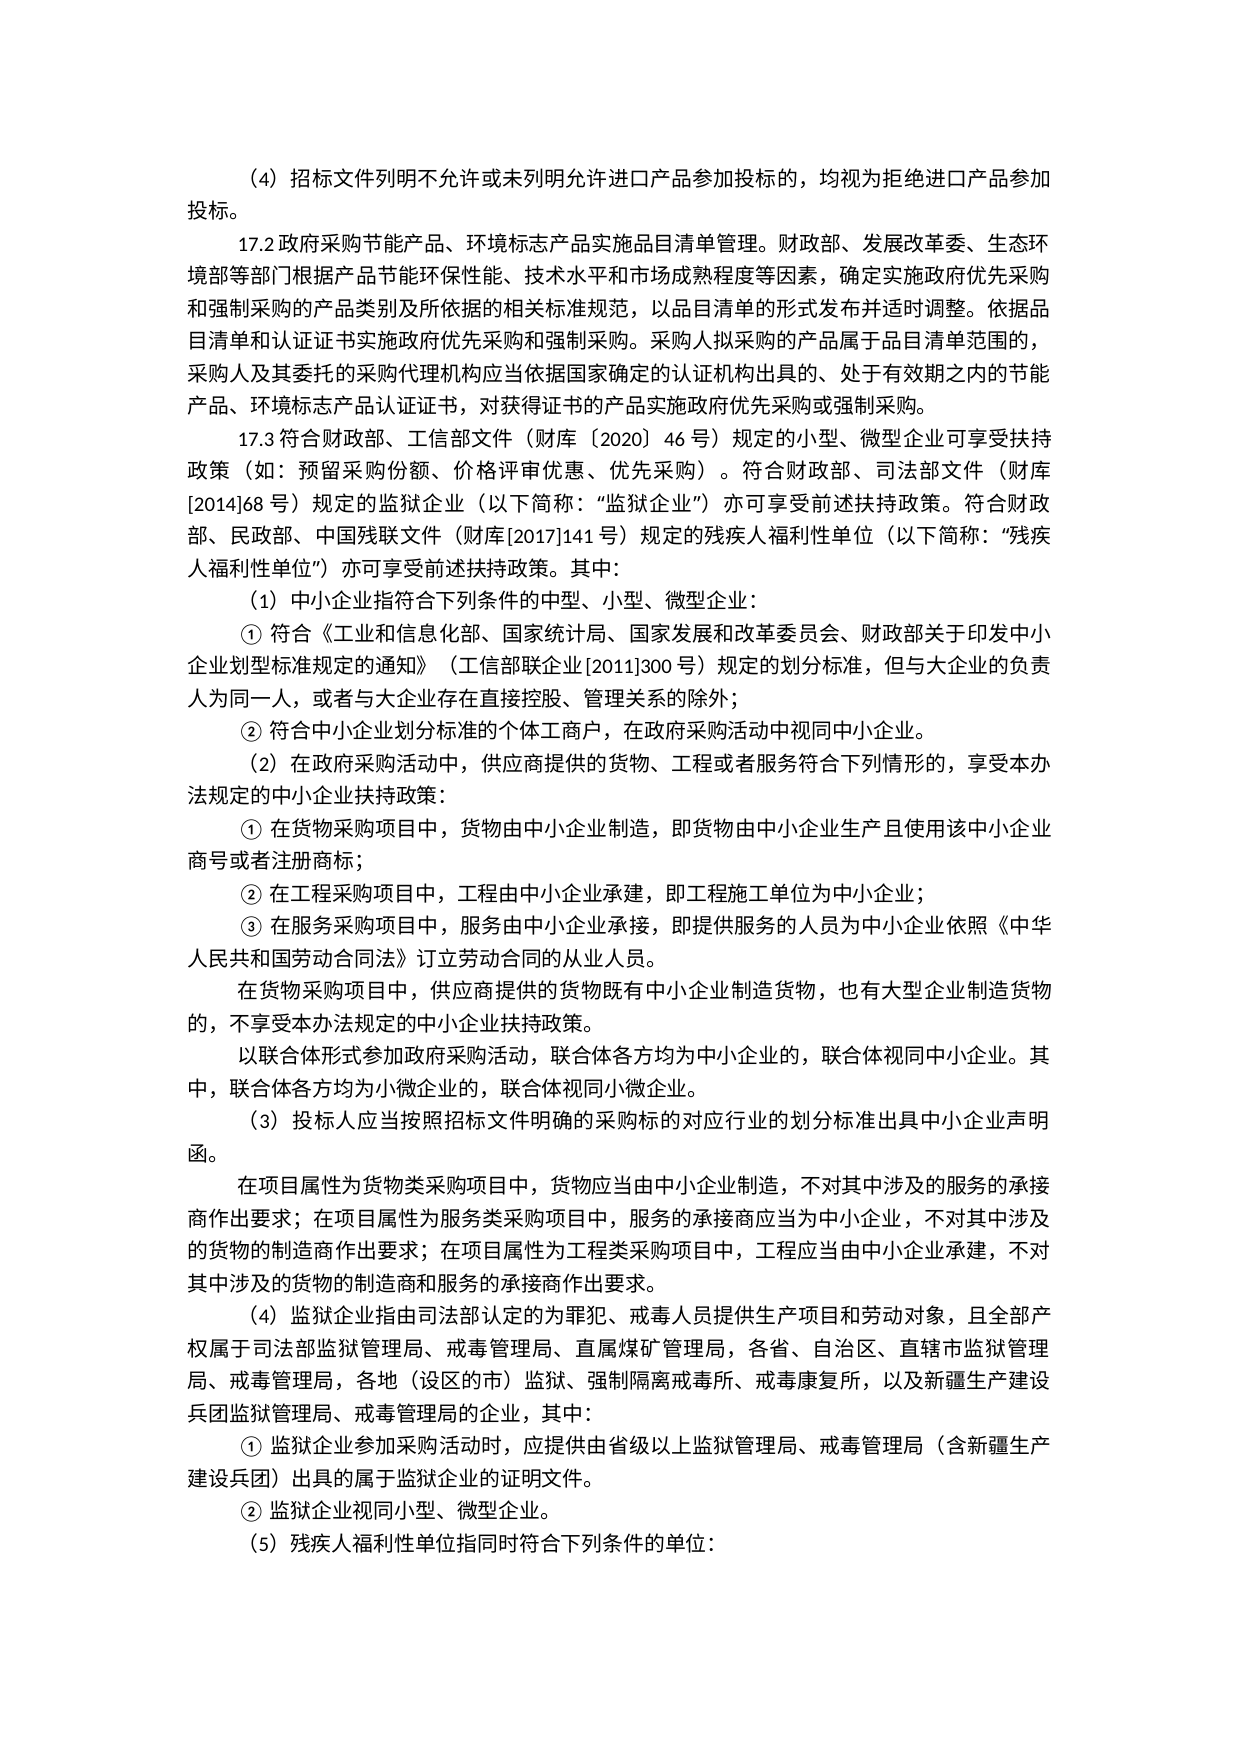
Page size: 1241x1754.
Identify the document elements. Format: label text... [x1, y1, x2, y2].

text 17.3符合财政部、工信部文件（财库〔2020〕46号）规定的小型、微型企业可享受扶持政策（如：预留采购份额、价格评审优惠、优先采购）。符合财政部、司法部文件（财库[2014]68号）规定的监狱企业（以下简称：“监狱企业”）亦可享受前述扶持政策。符合财政部、民政部、中国残联文件（财库[2017]141号）规定的残疾人福利性单位（以下简称：“残疾人福利性单位”）亦可享受前述扶持政策。其中： [187, 422, 1053, 584]
text （5）残疾人福利性单位指同时符合下列条件的单位： [187, 1527, 1053, 1559]
text ①监狱企业参加采购活动时，应提供由省级以上监狱管理局、戒毒管理局（含新疆生产建设兵团）出具的属于监狱企业的证明文件。 [187, 1429, 1053, 1494]
text ②监狱企业视同小型、微型企业。 [187, 1494, 1053, 1527]
text 以联合体形式参加政府采购活动，联合体各方均为中小企业的，联合体视同中小企业。其中，联合体各方均为小微企业的，联合体视同小微企业。 [187, 1039, 1053, 1104]
text 17.2政府采购节能产品、环境标志产品实施品目清单管理。财政部、发展改革委、生态环境部等部门根据产品节能环保性能、技术水平和市场成熟程度等因素，确定实施政府优先采购和强制采购的产品类别及所依据的相关标准规范，以品目清单的形式发布并适时调整。依据品目清单和认证证书实施政府优先采购和强制采购。采购人拟采购的产品属于品目清单范围的，采购人及其委托的采购代理机构应当依据国家确定的认证机构出具的、处于有效期之内的节能产品、环境标志产品认证证书，对获得证书的产品实施政府优先采购或强制采购。 [187, 227, 1053, 422]
text （3）投标人应当按照招标文件明确的采购标的对应行业的划分标准出具中小企业声明函。 [187, 1104, 1053, 1169]
text ②符合中小企业划分标准的个体工商户，在政府采购活动中视同中小企业。 [187, 714, 1053, 747]
text ①符合《工业和信息化部、国家统计局、国家发展和改革委员会、财政部关于印发中小企业划型标准规定的通知》（工信部联企业[2011]300号）规定的划分标准，但与大企业的负责人为同一人，或者与大企业存在直接控股、管理关系的除外； [187, 617, 1053, 714]
text （4）招标文件列明不允许或未列明允许进口产品参加投标的，均视为拒绝进口产品参加投标。 [187, 162, 1053, 227]
text （1）中小企业指符合下列条件的中型、小型、微型企业： [187, 584, 1053, 617]
text 在项目属性为货物类采购项目中，货物应当由中小企业制造，不对其中涉及的服务的承接商作出要求；在项目属性为服务类采购项目中，服务的承接商应当为中小企业，不对其中涉及的货物的制造商作出要求；在项目属性为工程类采购项目中，工程应当由中小企业承建，不对其中涉及的货物的制造商和服务的承接商作出要求。 [187, 1169, 1053, 1299]
text （4）监狱企业指由司法部认定的为罪犯、戒毒人员提供生产项目和劳动对象，且全部产权属于司法部监狱管理局、戒毒管理局、直属煤矿管理局，各省、自治区、直辖市监狱管理局、戒毒管理局，各地（设区的市）监狱、强制隔离戒毒所、戒毒康复所，以及新疆生产建设兵团监狱管理局、戒毒管理局的企业，其中： [187, 1299, 1053, 1429]
text 在货物采购项目中，供应商提供的货物既有中小企业制造货物，也有大型企业制造货物的，不享受本办法规定的中小企业扶持政策。 [187, 974, 1053, 1039]
text ②在工程采购项目中，工程由中小企业承建，即工程施工单位为中小企业； [187, 877, 1053, 909]
text ③在服务采购项目中，服务由中小企业承接，即提供服务的人员为中小企业依照《中华人民共和国劳动合同法》订立劳动合同的从业人员。 [187, 909, 1053, 974]
text （2）在政府采购活动中，供应商提供的货物、工程或者服务符合下列情形的，享受本办法规定的中小企业扶持政策： [187, 747, 1053, 812]
text ①在货物采购项目中，货物由中小企业制造，即货物由中小企业生产且使用该中小企业商号或者注册商标； [187, 812, 1053, 877]
